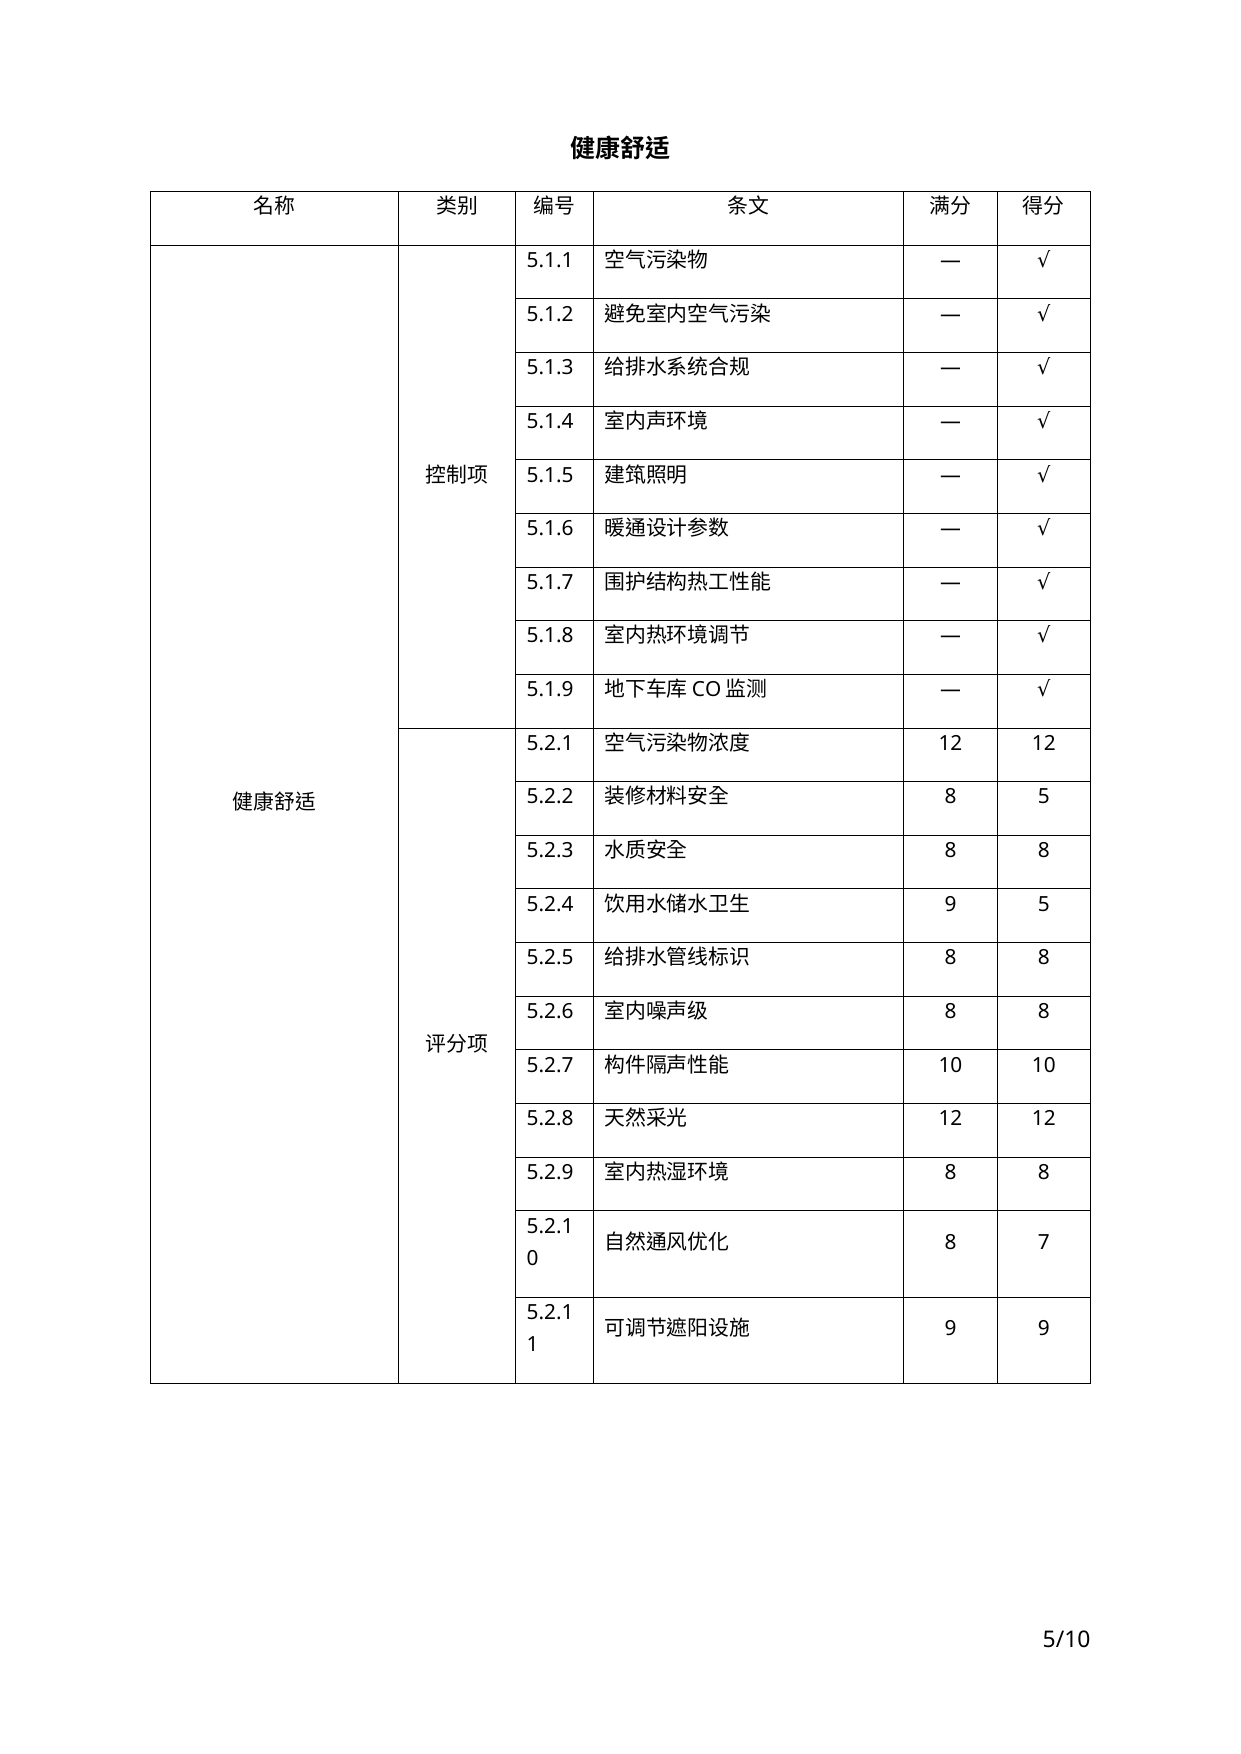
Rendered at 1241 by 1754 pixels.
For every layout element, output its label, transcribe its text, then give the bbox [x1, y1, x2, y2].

table_cell √ [998, 246, 1090, 298]
table_cell 可调节遮阳设施 [594, 1298, 903, 1383]
table_cell 5.2.3 [516, 836, 593, 888]
table_cell 建筑照明 [594, 460, 903, 513]
table_cell 地下车库CO监测 [594, 675, 903, 727]
table_cell 天然采光 [594, 1104, 903, 1157]
table_cell 12 [904, 729, 997, 781]
table_cell 室内热湿环境 [594, 1158, 903, 1210]
table_cell 10 [904, 1050, 997, 1103]
table_cell 5.2.1 [516, 729, 593, 781]
table_cell 水质安全 [594, 836, 903, 888]
table_cell — [904, 246, 997, 298]
table_cell 装修材料安全 [594, 782, 903, 835]
table_cell 健康舒适 [151, 246, 398, 1383]
table_cell 自然通风优化 [594, 1211, 903, 1296]
table_cell — [904, 675, 997, 727]
table_cell √ [998, 353, 1090, 406]
table_cell 8 [998, 997, 1090, 1049]
table_cell 5.2.6 [516, 997, 593, 1049]
table_cell 8 [904, 1158, 997, 1210]
table_cell 5.2.2 [516, 782, 593, 835]
table_cell 饮用水储水卫生 [594, 889, 903, 942]
table_header 满分 [904, 192, 997, 244]
table_cell 5.2.8 [516, 1104, 593, 1157]
table_header 条文 [594, 192, 903, 244]
table_cell — [904, 514, 997, 566]
table_cell 5.2.4 [516, 889, 593, 942]
table_cell 9 [904, 889, 997, 942]
table_header 编号 [516, 192, 593, 244]
table_header 名称 [151, 192, 398, 244]
table_cell — [904, 568, 997, 620]
table_cell 5.2.11 [516, 1298, 593, 1383]
table_cell 5.1.4 [516, 407, 593, 459]
table_cell 8 [904, 997, 997, 1049]
table_cell 8 [998, 836, 1090, 888]
table_cell √ [998, 299, 1090, 352]
table_cell √ [998, 407, 1090, 459]
table_cell — [904, 621, 997, 674]
table_cell 8 [998, 943, 1090, 996]
table_cell 9 [998, 1298, 1090, 1383]
table_cell √ [998, 675, 1090, 727]
table_cell √ [998, 514, 1090, 566]
text 健康舒适 [150, 131, 1090, 165]
table_cell 5.2.5 [516, 943, 593, 996]
table_cell 7 [998, 1211, 1090, 1296]
table_cell 8 [904, 943, 997, 996]
table_cell 室内热环境调节 [594, 621, 903, 674]
table_cell 10 [998, 1050, 1090, 1103]
table_cell 5.1.7 [516, 568, 593, 620]
table_cell 5.1.3 [516, 353, 593, 406]
table_cell 围护结构热工性能 [594, 568, 903, 620]
table_cell 空气污染物浓度 [594, 729, 903, 781]
table_cell 5.1.6 [516, 514, 593, 566]
table_cell 5 [998, 889, 1090, 942]
table_cell 8 [904, 782, 997, 835]
table_cell 给排水管线标识 [594, 943, 903, 996]
table_cell 5.2.9 [516, 1158, 593, 1210]
table_cell 12 [904, 1104, 997, 1157]
table_cell √ [998, 568, 1090, 620]
table_cell 评分项 [399, 729, 515, 1383]
table_header 类别 [399, 192, 515, 244]
table_cell 9 [904, 1298, 997, 1383]
table_cell — [904, 353, 997, 406]
table_cell 避免室内空气污染 [594, 299, 903, 352]
table_cell 8 [998, 1158, 1090, 1210]
table_cell 5 [998, 782, 1090, 835]
table_cell 控制项 [399, 246, 515, 727]
table_cell — [904, 460, 997, 513]
table_cell 8 [904, 836, 997, 888]
table_cell 5.2.7 [516, 1050, 593, 1103]
table_cell 12 [998, 1104, 1090, 1157]
table_cell 室内声环境 [594, 407, 903, 459]
table_cell 5.1.1 [516, 246, 593, 298]
table_cell 空气污染物 [594, 246, 903, 298]
table_cell 室内噪声级 [594, 997, 903, 1049]
table_cell — [904, 299, 997, 352]
table_cell 暖通设计参数 [594, 514, 903, 566]
table_cell 构件隔声性能 [594, 1050, 903, 1103]
table_header 得分 [998, 192, 1090, 244]
table_cell 12 [998, 729, 1090, 781]
table_cell 5.2.10 [516, 1211, 593, 1296]
table_cell 5.1.5 [516, 460, 593, 513]
table_cell 5.1.9 [516, 675, 593, 727]
table_cell √ [998, 460, 1090, 513]
table_cell 5.1.2 [516, 299, 593, 352]
table_cell — [904, 407, 997, 459]
table_cell 5.1.8 [516, 621, 593, 674]
table_cell √ [998, 621, 1090, 674]
table_cell 8 [904, 1211, 997, 1296]
table_cell 给排水系统合规 [594, 353, 903, 406]
